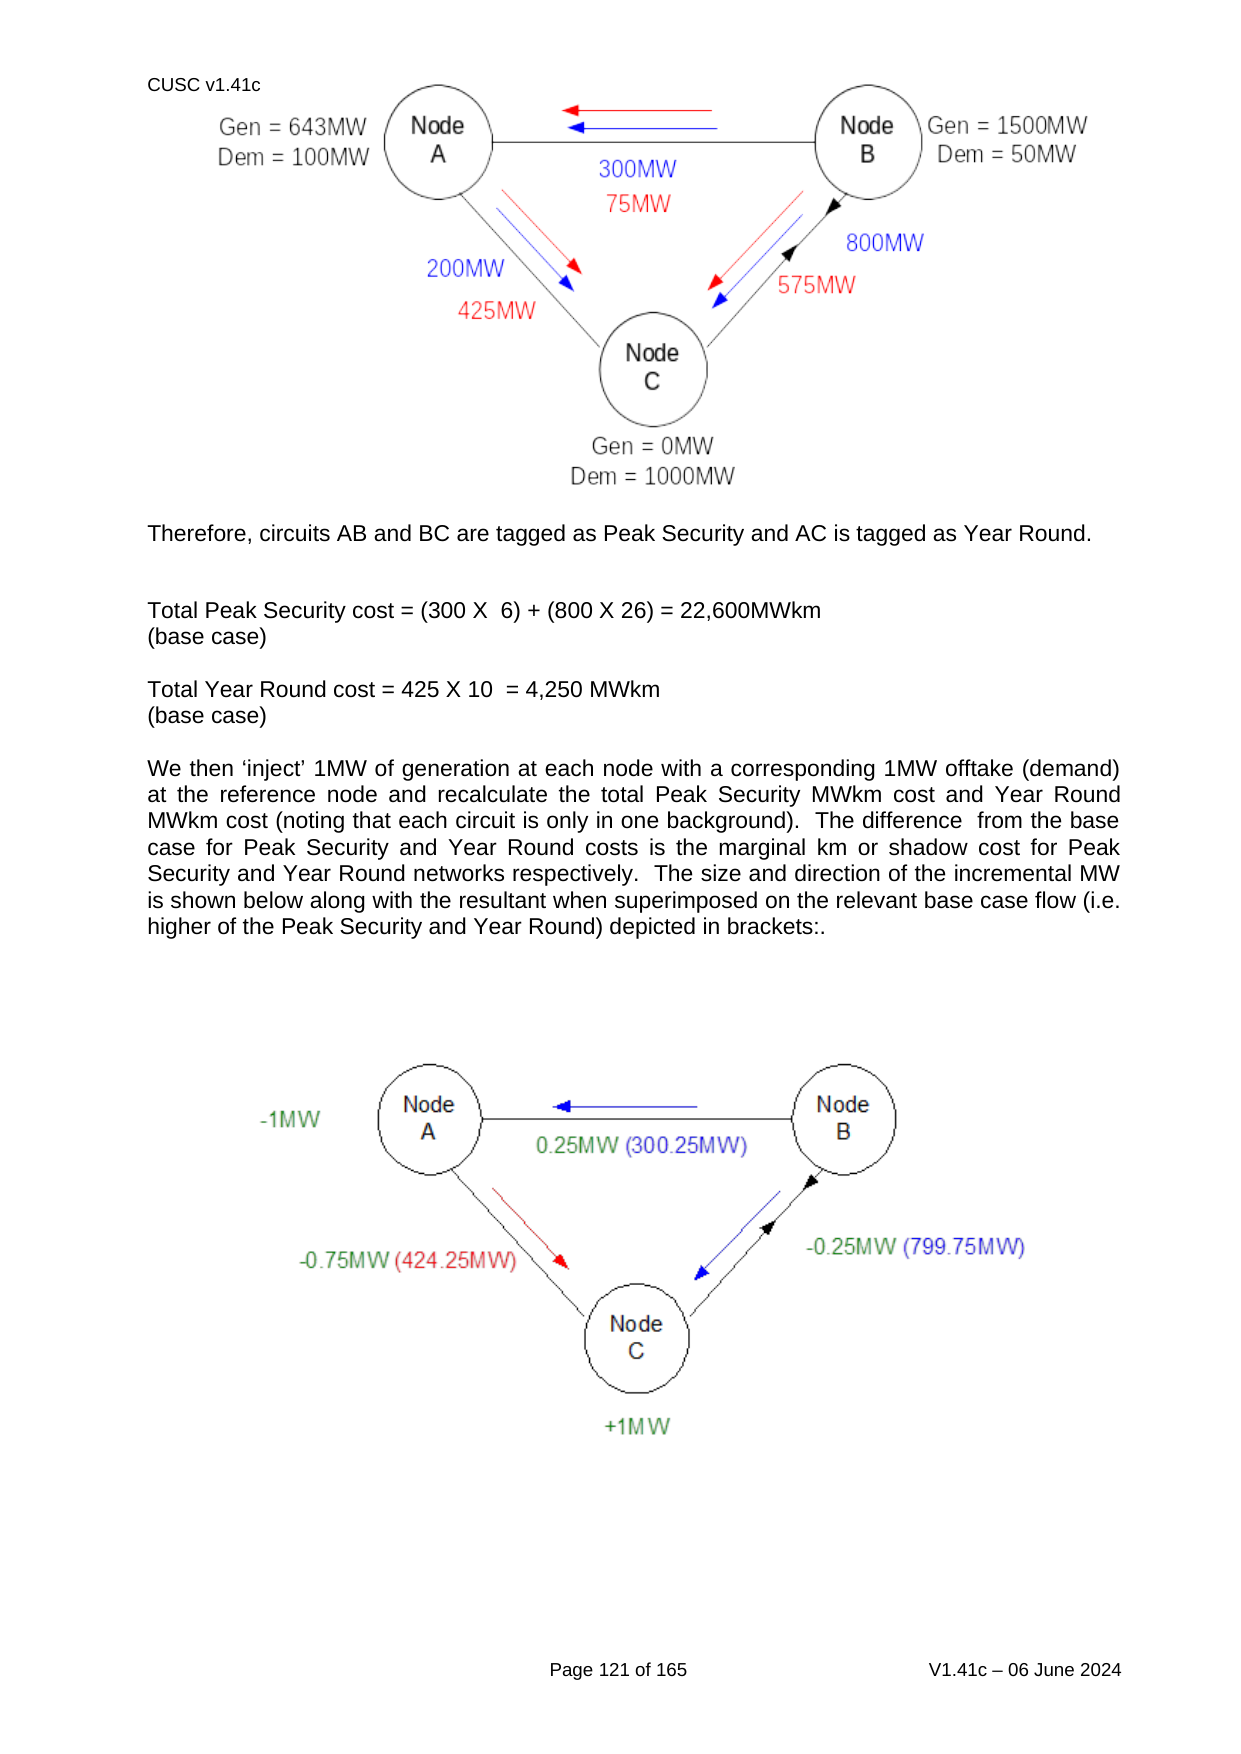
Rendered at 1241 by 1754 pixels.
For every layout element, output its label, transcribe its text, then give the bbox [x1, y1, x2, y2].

text Total Peak Security cost = (300 X 6) + (800 X 26) = 22,600MWkm [147, 597, 1121, 623]
text We then ‘inject’ 1MW of generation at each node with a corresponding 1MW offtake (demand) at the reference node and recalculate the total Peak Security MWkm cost and Year Round MWkm cost (noting that each circuit is only in one background). The difference from the base case for Peak Security and Year Round costs is the marginal km or shadow cost for Peak Security and Year Round networks respectively. The size and direction of the incremental MW is shown below along with the resultant when superimposed on the relevant base case flow (i.e. higher of the Peak Security and Year Round) depicted in brackets:. [147, 755, 1121, 939]
picture [147, 1059, 1123, 1459]
text (base case) [147, 623, 1121, 649]
text Therefore, circuits AB and BC are tagged as Peak Security and AC is tagged as Year Round. [147, 520, 1121, 546]
text (base case) [147, 702, 1121, 728]
text Total Year Round cost = 425 X 10 = 4,250 MWkm [147, 676, 1121, 702]
